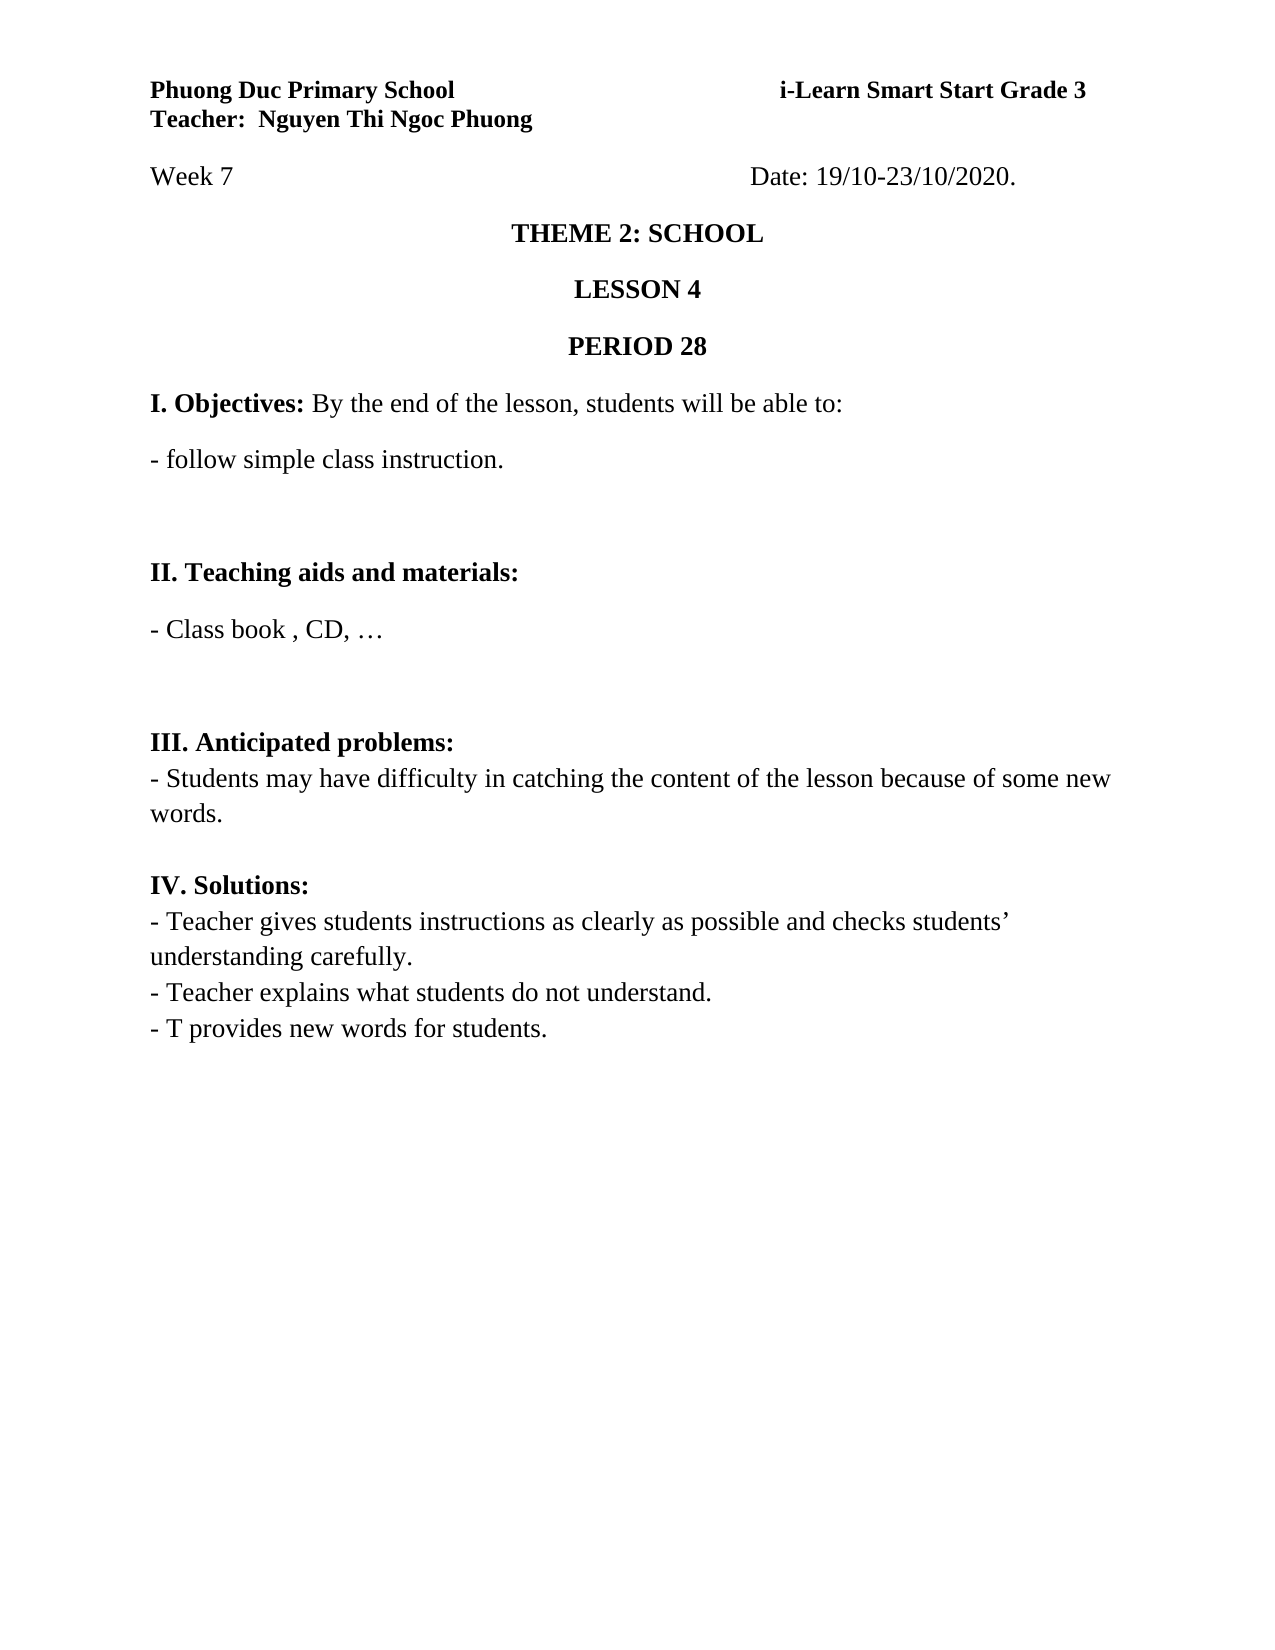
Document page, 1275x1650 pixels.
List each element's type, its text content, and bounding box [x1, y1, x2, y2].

text I. Objectives: By the end of the lesson, students will be able to: [150, 387, 1125, 418]
text IV. Solutions: [150, 869, 1125, 900]
text LESSON 4 [150, 274, 1125, 305]
text PERIOD 28 [150, 330, 1125, 361]
text THEME 2: SCHOOL [150, 217, 1125, 248]
text - Teacher gives students instructions as clearly as possible and checks students’ understanding carefully. [150, 905, 1125, 972]
text - follow simple class instruction. [150, 443, 1125, 474]
text - T provides new words for students. [150, 1012, 1125, 1043]
text II. Teaching aids and materials: [150, 556, 1125, 588]
text - Teacher explains what students do not understand. [150, 976, 1125, 1007]
text - Class book , CD, … [150, 613, 1125, 644]
text - Students may have difficulty in catching the content of the lesson because of some new words. [150, 762, 1125, 829]
text III. Anticipated problems: [150, 726, 1125, 757]
text Week 7 Date: 19/10-23/10/2020. [150, 161, 1125, 192]
